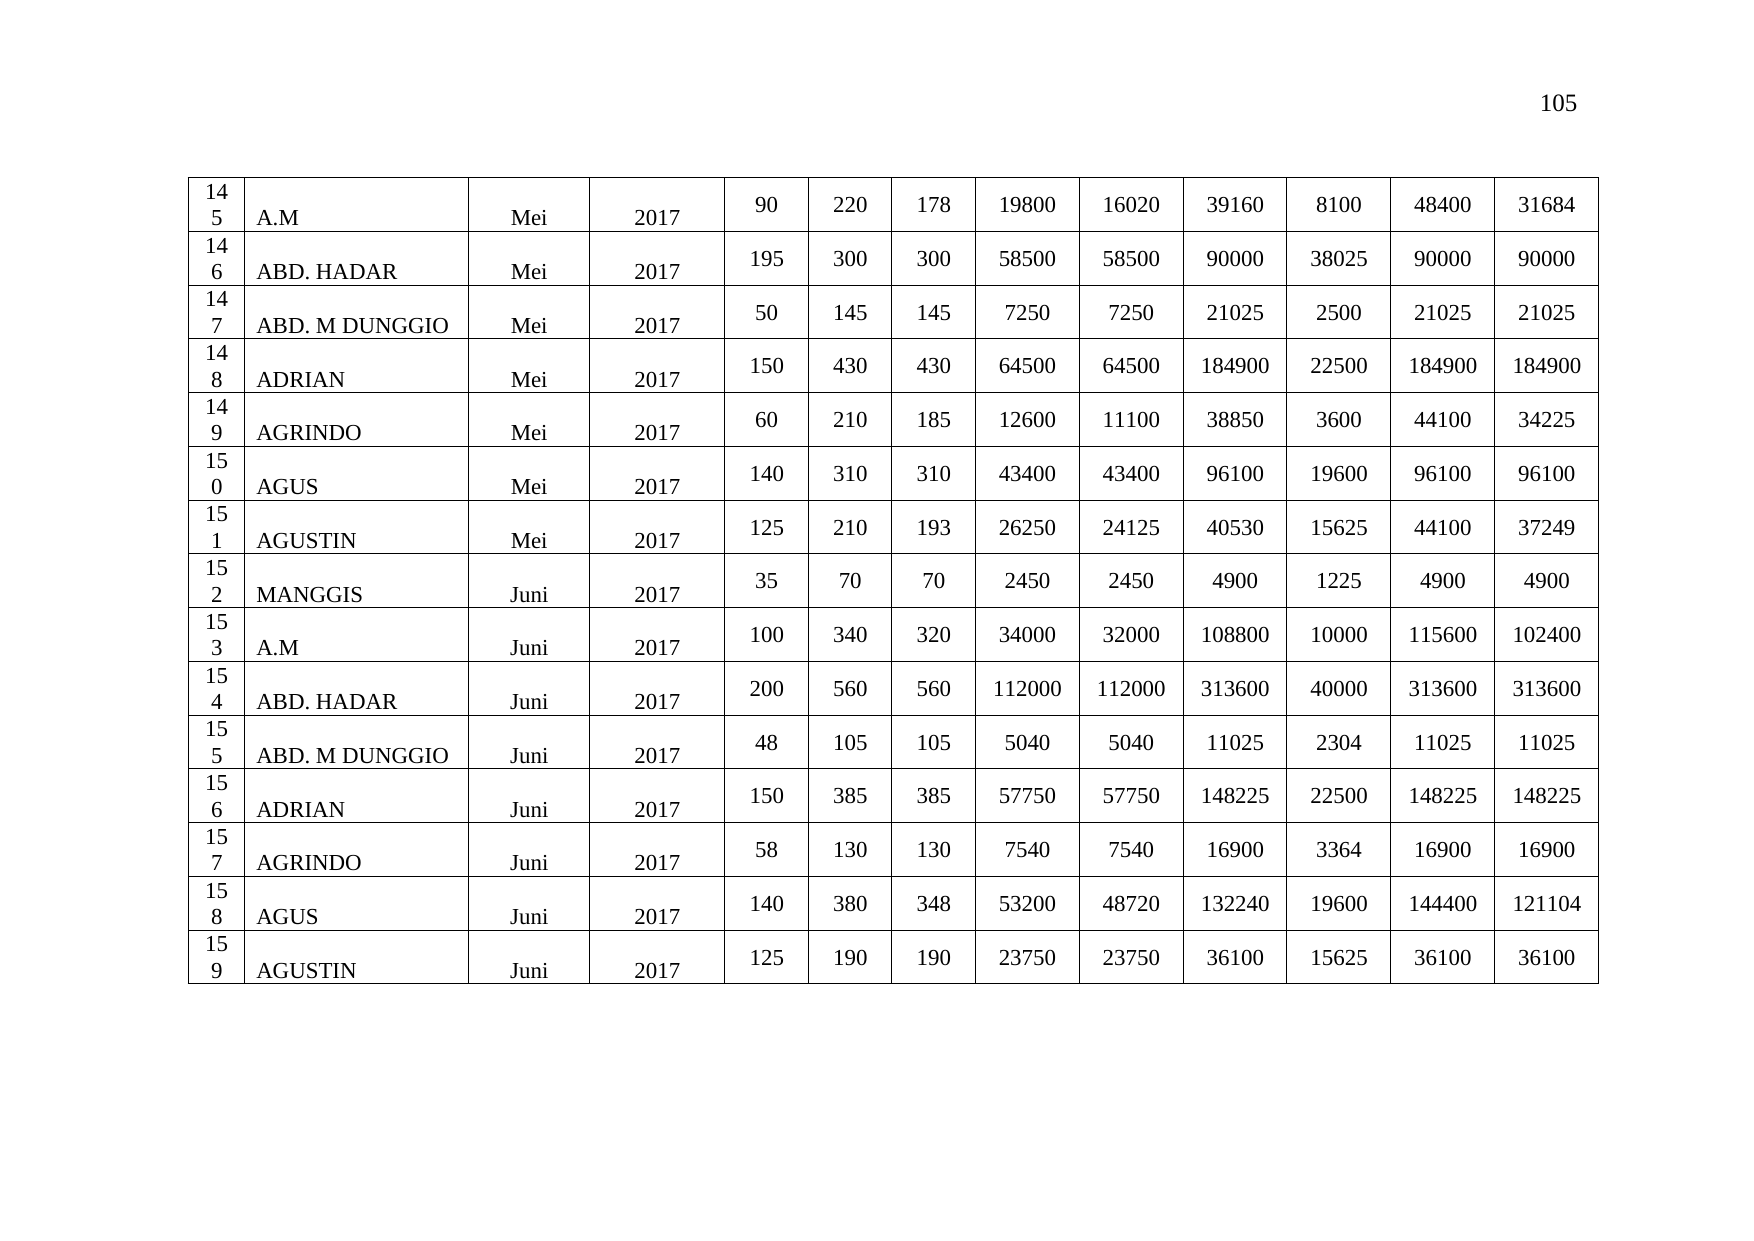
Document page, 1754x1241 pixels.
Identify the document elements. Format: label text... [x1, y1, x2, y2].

table_cell 149 [189, 393, 244, 446]
table_cell Juni [469, 554, 589, 607]
table_cell 430 [892, 339, 975, 392]
table_cell 200 [725, 662, 808, 714]
table_cell 184900 [1184, 339, 1286, 392]
table_cell 12600 [976, 393, 1079, 446]
table_cell 105 [892, 716, 975, 768]
table_cell ADRIAN [245, 339, 468, 392]
table_cell AGRINDO [245, 393, 468, 446]
table_cell 23750 [976, 931, 1079, 983]
table_cell Mei [469, 286, 589, 338]
table_cell 58 [725, 823, 808, 876]
table_cell AGRINDO [245, 823, 468, 876]
table_cell 43400 [1080, 447, 1183, 499]
table_cell 40000 [1287, 662, 1390, 714]
table_cell 132240 [1184, 877, 1286, 929]
table_cell 220 [809, 178, 891, 231]
table_cell 148225 [1184, 769, 1286, 822]
table_cell 159 [189, 931, 244, 983]
table_cell 70 [809, 554, 891, 607]
table_cell 2450 [976, 554, 1079, 607]
table_cell 560 [892, 662, 975, 714]
table_cell 39160 [1184, 178, 1286, 231]
table_cell 2017 [590, 823, 724, 876]
table_cell 148 [189, 339, 244, 392]
table_cell 155 [189, 716, 244, 768]
table_cell 96100 [1391, 447, 1494, 499]
table_cell 53200 [976, 877, 1079, 929]
table_cell 140 [725, 877, 808, 929]
table_cell 2500 [1287, 286, 1390, 338]
table_cell 147 [189, 286, 244, 338]
table_cell 313600 [1184, 662, 1286, 714]
table_cell A.M [245, 178, 468, 231]
table_cell 7250 [1080, 286, 1183, 338]
table_cell 125 [725, 501, 808, 553]
table_cell 24125 [1080, 501, 1183, 553]
table_cell 150 [725, 769, 808, 822]
table_cell 8100 [1287, 178, 1390, 231]
table_cell 5040 [1080, 716, 1183, 768]
table_cell 2017 [590, 393, 724, 446]
table_cell 34225 [1495, 393, 1598, 446]
table_cell Juni [469, 608, 589, 661]
table_cell 300 [809, 232, 891, 284]
table_cell 15625 [1287, 931, 1390, 983]
table_cell 11025 [1184, 716, 1286, 768]
table_cell A.M [245, 608, 468, 661]
table_cell 340 [809, 608, 891, 661]
table_cell 57750 [976, 769, 1079, 822]
table_cell 2017 [590, 232, 724, 284]
table_cell 43400 [976, 447, 1079, 499]
table_cell MANGGIS [245, 554, 468, 607]
table_cell 58500 [976, 232, 1079, 284]
table_cell 195 [725, 232, 808, 284]
table_cell 156 [189, 769, 244, 822]
table_cell 1225 [1287, 554, 1390, 607]
table_cell 4900 [1495, 554, 1598, 607]
table_cell 22500 [1287, 769, 1390, 822]
table_cell 19600 [1287, 877, 1390, 929]
table_cell 184900 [1495, 339, 1598, 392]
table_cell 16900 [1391, 823, 1494, 876]
table_cell 40530 [1184, 501, 1286, 553]
table_cell Juni [469, 823, 589, 876]
table_cell 48 [725, 716, 808, 768]
table_cell ABD. M DUNGGIO [245, 716, 468, 768]
table_cell 112000 [1080, 662, 1183, 714]
table_cell 23750 [1080, 931, 1183, 983]
table_cell 4900 [1391, 554, 1494, 607]
table_cell 560 [809, 662, 891, 714]
table_cell 185 [892, 393, 975, 446]
table_cell 48400 [1391, 178, 1494, 231]
table_cell 64500 [1080, 339, 1183, 392]
table_cell 32000 [1080, 608, 1183, 661]
table_cell 96100 [1184, 447, 1286, 499]
table_cell 2017 [590, 931, 724, 983]
table_cell ABD. HADAR [245, 662, 468, 714]
table_cell 3600 [1287, 393, 1390, 446]
table_cell 130 [892, 823, 975, 876]
table_cell 157 [189, 823, 244, 876]
table_cell 2304 [1287, 716, 1390, 768]
table_cell 36100 [1391, 931, 1494, 983]
table_cell Mei [469, 393, 589, 446]
table_cell 2017 [590, 608, 724, 661]
table_cell 144400 [1391, 877, 1494, 929]
table_cell 36100 [1184, 931, 1286, 983]
table_cell 90000 [1391, 232, 1494, 284]
table_cell ADRIAN [245, 769, 468, 822]
table_cell 96100 [1495, 447, 1598, 499]
table_cell 151 [189, 501, 244, 553]
table_cell 2017 [590, 339, 724, 392]
table_cell 10000 [1287, 608, 1390, 661]
table_cell 34000 [976, 608, 1079, 661]
table_cell 44100 [1391, 393, 1494, 446]
table_cell 21025 [1391, 286, 1494, 338]
table_cell 16020 [1080, 178, 1183, 231]
table_cell 193 [892, 501, 975, 553]
table_cell 125 [725, 931, 808, 983]
table_cell ABD. HADAR [245, 232, 468, 284]
table_cell 64500 [976, 339, 1079, 392]
table_cell 31684 [1495, 178, 1598, 231]
table_cell 102400 [1495, 608, 1598, 661]
table_cell 145 [892, 286, 975, 338]
table_cell 150 [725, 339, 808, 392]
table_cell 90000 [1184, 232, 1286, 284]
table_cell 37249 [1495, 501, 1598, 553]
table_cell 184900 [1391, 339, 1494, 392]
table_cell 313600 [1391, 662, 1494, 714]
table_cell 210 [809, 501, 891, 553]
table_cell 2017 [590, 501, 724, 553]
table_cell 148225 [1391, 769, 1494, 822]
table_cell Juni [469, 769, 589, 822]
table_cell 145 [809, 286, 891, 338]
table_cell 38025 [1287, 232, 1390, 284]
table_cell 154 [189, 662, 244, 714]
table_cell Juni [469, 931, 589, 983]
table_cell 16900 [1184, 823, 1286, 876]
table_cell 150 [189, 447, 244, 499]
table_cell 210 [809, 393, 891, 446]
table_cell 108800 [1184, 608, 1286, 661]
table_cell Juni [469, 662, 589, 714]
table_cell 19600 [1287, 447, 1390, 499]
table_cell 11100 [1080, 393, 1183, 446]
table_cell 7540 [976, 823, 1079, 876]
table_cell 152 [189, 554, 244, 607]
table_cell 7540 [1080, 823, 1183, 876]
table_cell Juni [469, 716, 589, 768]
table_cell AGUSTIN [245, 501, 468, 553]
table_cell 2017 [590, 447, 724, 499]
table_cell 313600 [1495, 662, 1598, 714]
table_cell 310 [892, 447, 975, 499]
table_cell 16900 [1495, 823, 1598, 876]
table_cell 430 [809, 339, 891, 392]
table_cell 57750 [1080, 769, 1183, 822]
table_cell 26250 [976, 501, 1079, 553]
table_cell 36100 [1495, 931, 1598, 983]
table_cell AGUS [245, 877, 468, 929]
table_cell 21025 [1495, 286, 1598, 338]
table_cell 112000 [976, 662, 1079, 714]
table_cell 385 [892, 769, 975, 822]
table_cell 146 [189, 232, 244, 284]
table_cell 115600 [1391, 608, 1494, 661]
table_cell Juni [469, 877, 589, 929]
table_cell 22500 [1287, 339, 1390, 392]
table_cell 21025 [1184, 286, 1286, 338]
table_cell 385 [809, 769, 891, 822]
table_cell 38850 [1184, 393, 1286, 446]
table_cell 11025 [1495, 716, 1598, 768]
table_cell 320 [892, 608, 975, 661]
table_cell ABD. M DUNGGIO [245, 286, 468, 338]
table_cell 121104 [1495, 877, 1598, 929]
table_cell 90000 [1495, 232, 1598, 284]
table_cell 70 [892, 554, 975, 607]
table_cell 60 [725, 393, 808, 446]
table_cell 310 [809, 447, 891, 499]
table_cell 300 [892, 232, 975, 284]
table_cell 105 [809, 716, 891, 768]
table_cell 190 [809, 931, 891, 983]
table_cell 44100 [1391, 501, 1494, 553]
table_cell 58500 [1080, 232, 1183, 284]
table_cell 348 [892, 877, 975, 929]
table_cell 2017 [590, 178, 724, 231]
table_cell 2017 [590, 716, 724, 768]
table_cell 2017 [590, 877, 724, 929]
table_cell 380 [809, 877, 891, 929]
table_cell 148225 [1495, 769, 1598, 822]
table_cell Mei [469, 501, 589, 553]
table_cell Mei [469, 447, 589, 499]
table_cell 2017 [590, 554, 724, 607]
table_cell 5040 [976, 716, 1079, 768]
table_cell 145 [189, 178, 244, 231]
table_cell 153 [189, 608, 244, 661]
table_cell 3364 [1287, 823, 1390, 876]
table_cell 2017 [590, 769, 724, 822]
table_cell 2017 [590, 662, 724, 714]
table_cell 35 [725, 554, 808, 607]
table_cell Mei [469, 232, 589, 284]
table_cell AGUS [245, 447, 468, 499]
table_cell Mei [469, 339, 589, 392]
table_cell 158 [189, 877, 244, 929]
table_cell 48720 [1080, 877, 1183, 929]
table_cell 130 [809, 823, 891, 876]
table_cell 50 [725, 286, 808, 338]
table_cell 100 [725, 608, 808, 661]
table_cell AGUSTIN [245, 931, 468, 983]
table_cell 140 [725, 447, 808, 499]
table_cell 7250 [976, 286, 1079, 338]
table_cell 2017 [590, 286, 724, 338]
table_cell 4900 [1184, 554, 1286, 607]
table_cell Mei [469, 178, 589, 231]
table_cell 19800 [976, 178, 1079, 231]
table_cell 90 [725, 178, 808, 231]
table_cell 15625 [1287, 501, 1390, 553]
table_cell 178 [892, 178, 975, 231]
table_cell 2450 [1080, 554, 1183, 607]
table_cell 190 [892, 931, 975, 983]
table_cell 11025 [1391, 716, 1494, 768]
